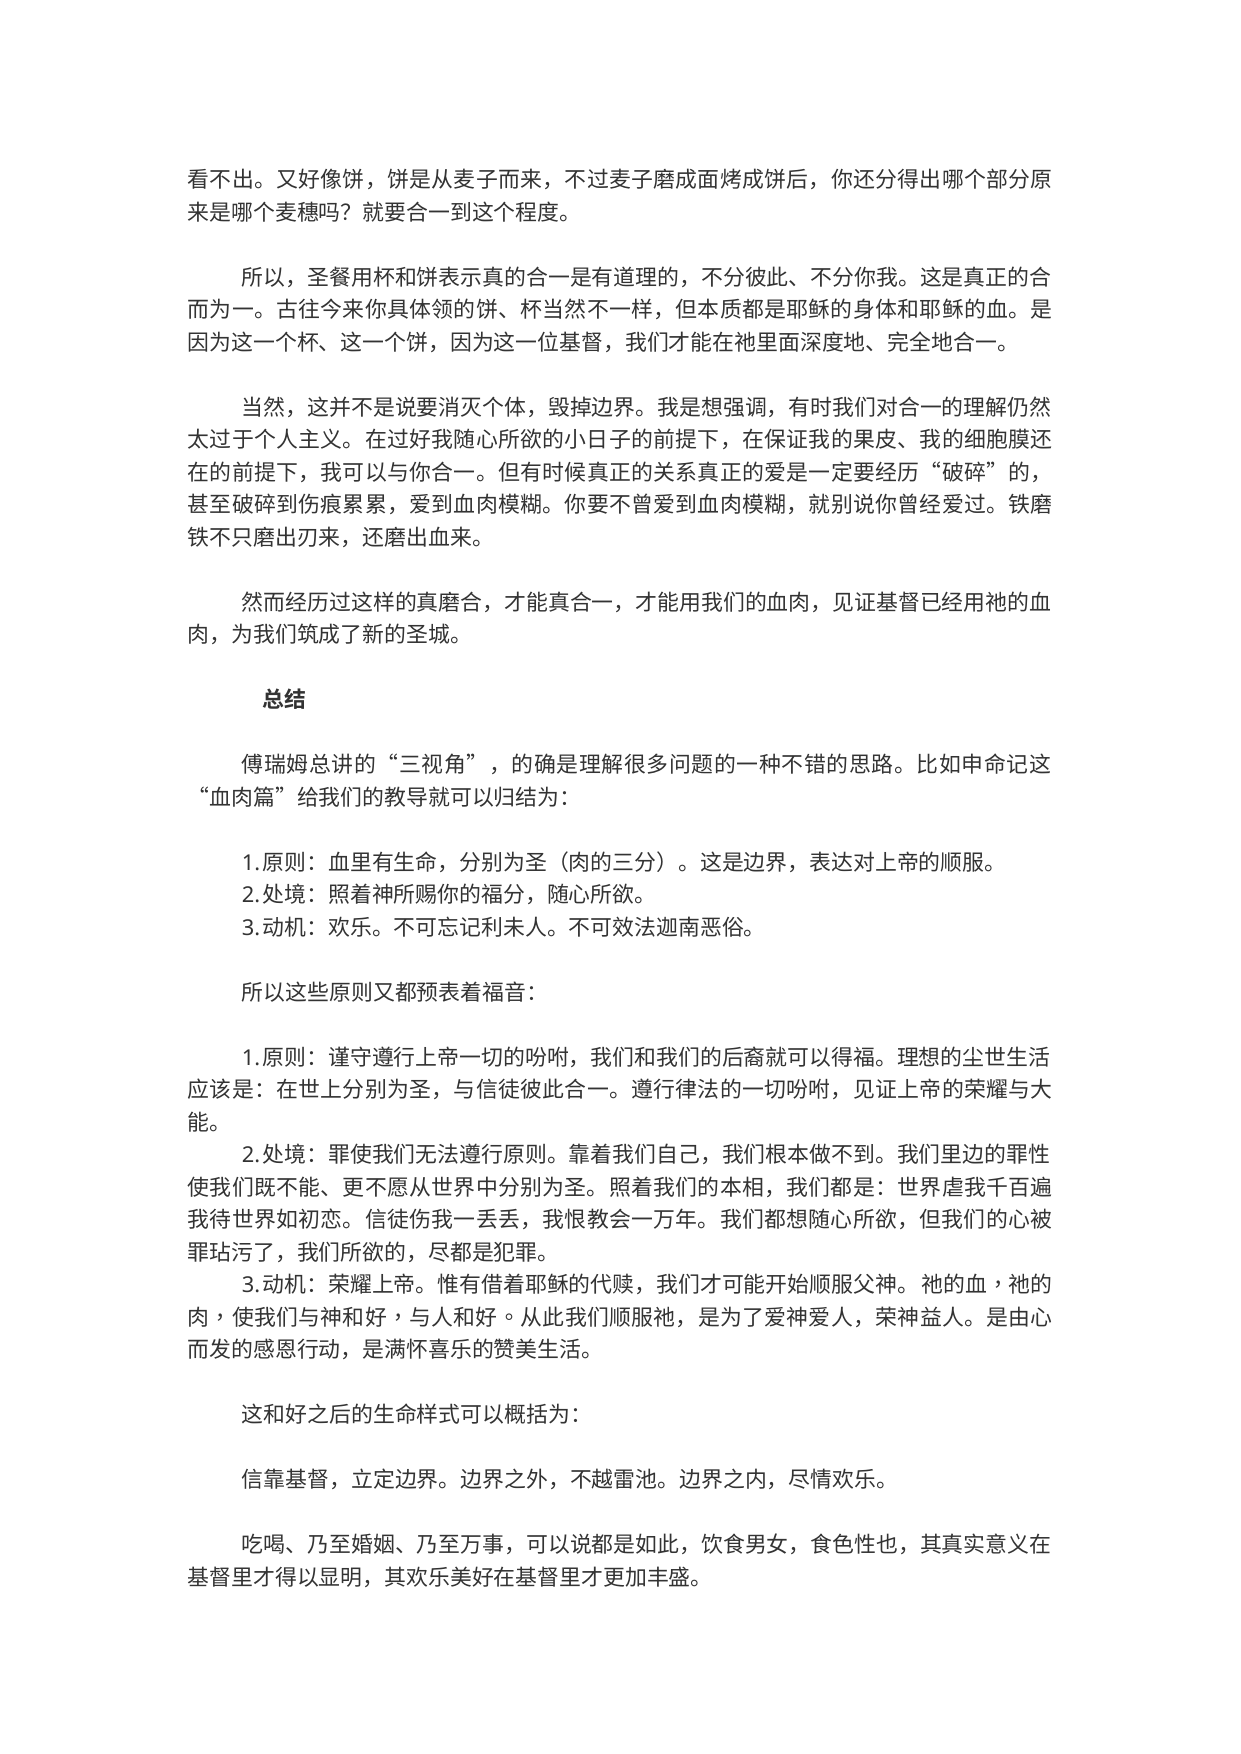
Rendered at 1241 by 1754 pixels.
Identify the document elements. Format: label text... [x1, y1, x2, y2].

text 所以这些原则又都预表着福音： [187, 974, 1053, 1007]
list 处境：罪使我们无法遵行原则。靠着我们自己，我们根本做不到。我们里边的罪性使我们既不能、更不愿从世界中分别为圣。照着我们的本相，我们都是：世界虐我千百遍，我待世界如初恋。信徒伤我一丢丢，我恨教会一万年。我们都想随心所欲，但我们的心被罪玷污了，我们所欲的，尽都是犯罪。 [187, 1137, 1053, 1267]
text 傅瑞姆总讲的“三视角”，的确是理解很多问题的一种不错的思路。比如申命记这“血肉篇”给我们的教导就可以归结为： [187, 747, 1053, 812]
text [187, 162, 1053, 227]
text 所以，圣餐用杯和饼表示真的合一是有道理的，不分彼此、不分你我。这是真正的合而为一。古往今来你具体领的饼、杯当然不一样，但本质都是耶稣的身体和耶稣的血。是因为这一个杯、这一个饼，因为这一位基督，我们才能在祂里面深度地、完全地合一。 [187, 259, 1053, 357]
text 总结 [187, 682, 1053, 714]
list 原则：血里有生命，分别为圣（肉的三分）。这是边界，表达对上帝的顺服。 [187, 844, 1053, 877]
text 然而经历过这样的真磨合，才能真合一，才能用我们的血肉，见证基督已经用祂的血肉，为我们筑成了新的圣城。 [187, 584, 1053, 649]
text 吃喝、乃至婚姻、乃至万事，可以说都是如此，饮食男女，食色性也，其真实意义在基督里才得以显明，其欢乐美好在基督里才更加丰盛。 [187, 1527, 1053, 1592]
text 信靠基督，立定边界。边界之外，不越雷池。边界之内，尽情欢乐。 [187, 1462, 1053, 1494]
list 原则：谨守遵行上帝一切的吩咐，我们和我们的后裔就可以得福。理想的尘世生活，应该是：在世上分别为圣，与信徒彼此合一。遵行律法的一切吩咐，见证上帝的荣耀与大能。 [187, 1039, 1053, 1137]
list 处境：照着神所赐你的福分，随心所欲。 [187, 877, 1053, 909]
text 当然，这并不是说要消灭个体，毁掉边界。我是想强调，有时我们对合一的理解仍然太过于个人主义。在过好我随心所欲的小日子的前提下，在保证我的果皮、我的细胞膜还在的前提下，我可以与你合一。但有时候真正的关系真正的爱是一定要经历“破碎”的，甚至破碎到伤痕累累，爱到血肉模糊。你要不曾爱到血肉模糊，就别说你曾经爱过。铁磨铁不只磨出刃来，还磨出血来。 [187, 389, 1053, 552]
list 动机：荣耀上帝。惟有借着耶稣的代赎，我们才可能开始顺服父神。祂的血，祂的肉，使我们与神和好，与人和好。从此我们顺服祂，是为了爱神爱人，荣神益人。是由心而发的感恩行动，是满怀喜乐的赞美生活。 [187, 1267, 1053, 1364]
list 动机：欢乐。不可忘记利未人。不可效法迦南恶俗。 [187, 909, 1053, 942]
text 这和好之后的生命样式可以概括为： [187, 1397, 1053, 1429]
